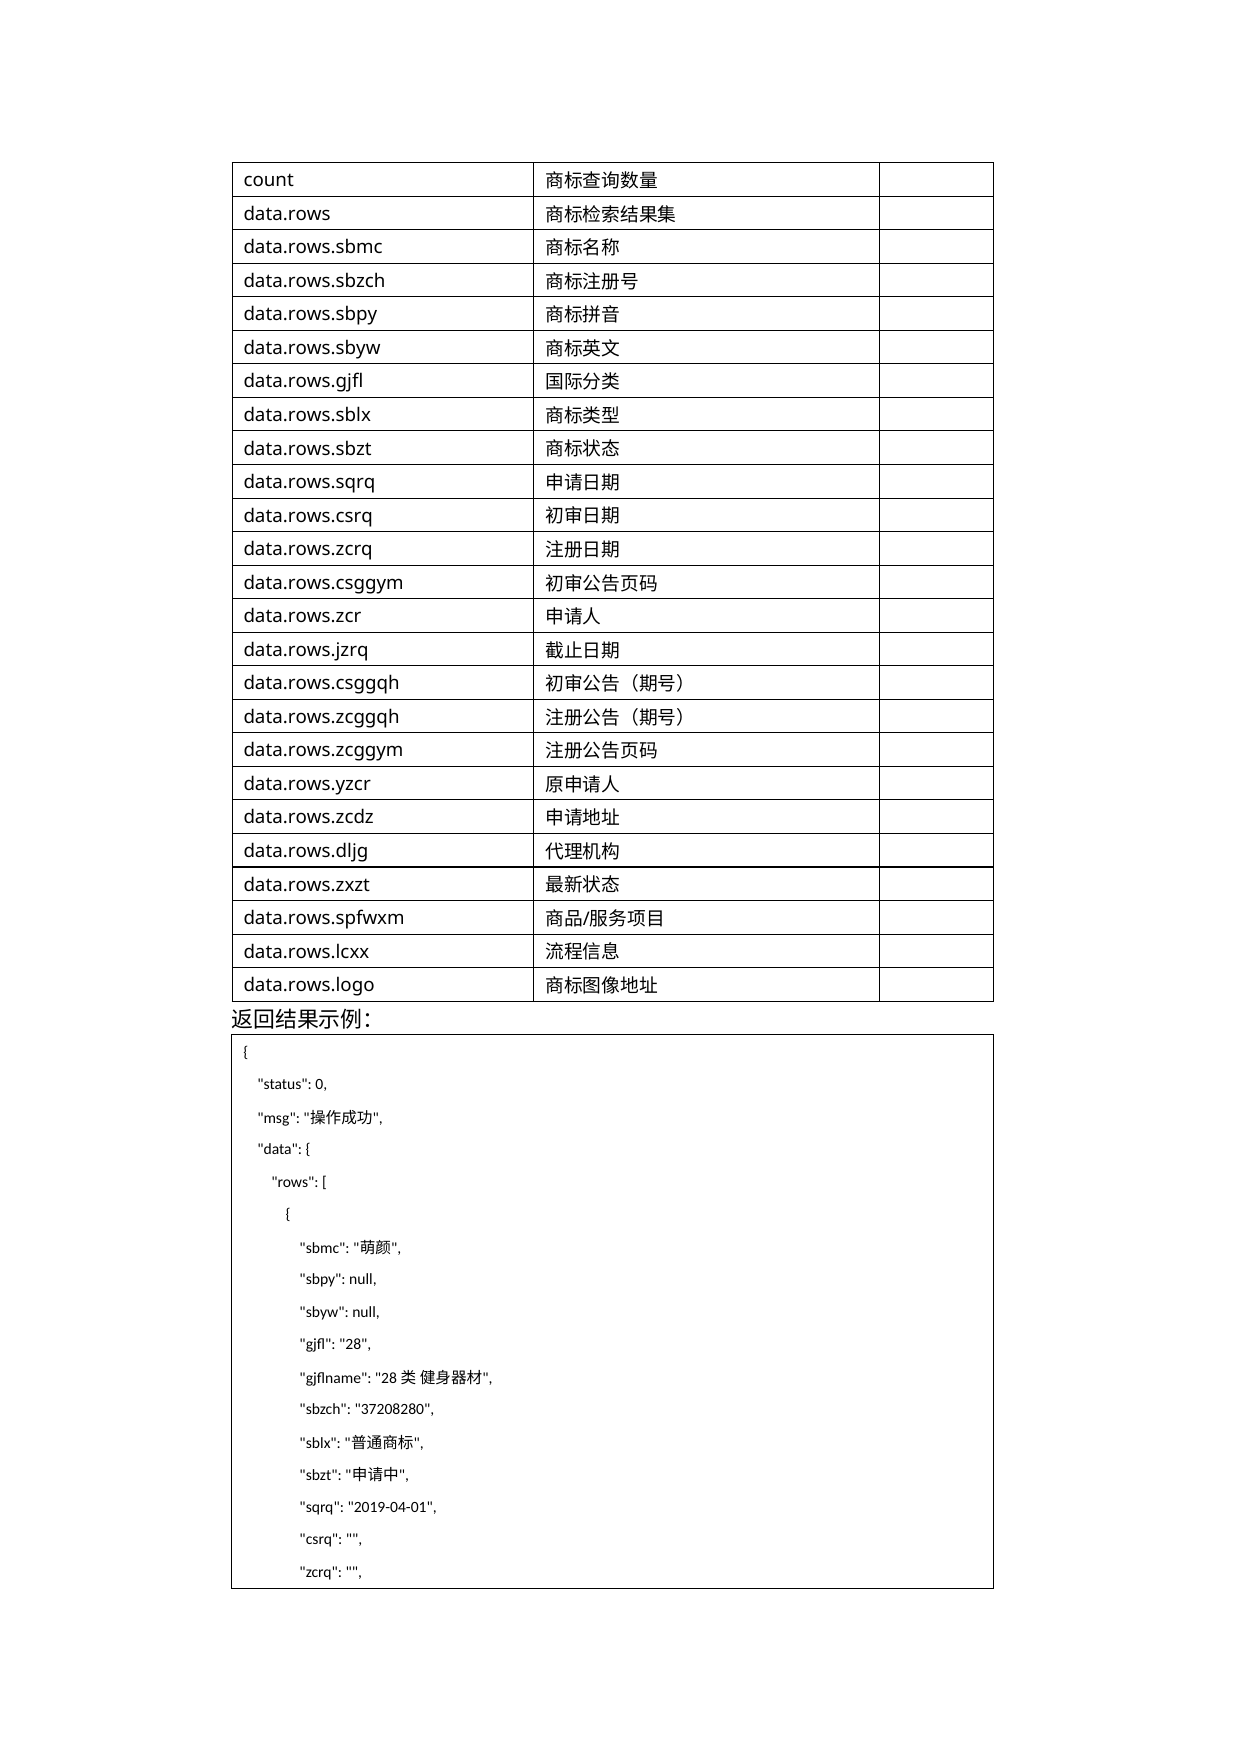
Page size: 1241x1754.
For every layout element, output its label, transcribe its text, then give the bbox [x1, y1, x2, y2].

table_cell data.rows.lcxx [233, 935, 533, 967]
table_cell data.rows.sbmc [233, 230, 533, 263]
table_cell [880, 700, 993, 732]
table_cell 商标名称 [534, 230, 879, 263]
table_cell [880, 901, 993, 933]
table_cell 注册公告（期号） [534, 700, 879, 732]
table_cell data.rows.csrq [233, 499, 533, 531]
table_cell 商标图像地址 [534, 968, 879, 1001]
table_cell [880, 499, 993, 531]
table_cell data.rows.csggqh [233, 666, 533, 699]
table_cell [880, 566, 993, 598]
table_cell 注册公告页码 [534, 733, 879, 766]
table_cell 商品/服务项目 [534, 901, 879, 933]
table_cell [880, 834, 993, 866]
table_cell data.rows.sqrq [233, 465, 533, 497]
table_cell [880, 297, 993, 330]
table_cell [880, 935, 993, 967]
table_cell data.rows.zcggqh [233, 700, 533, 732]
table_cell 代理机构 [534, 834, 879, 866]
table_cell data.rows.sbzt [233, 431, 533, 464]
table_cell [880, 767, 993, 799]
table_cell count [233, 163, 533, 196]
table_cell [880, 633, 993, 665]
table_cell data.rows.spfwxm [233, 901, 533, 933]
table_cell data.rows.sbzch [233, 264, 533, 296]
table_cell data.rows.csggym [233, 566, 533, 598]
table_cell 商标拼音 [534, 297, 879, 330]
table_cell 最新状态 [534, 868, 879, 900]
table_cell data.rows.yzcr [233, 767, 533, 799]
table_cell [880, 163, 993, 196]
table_cell 截止日期 [534, 633, 879, 665]
table_cell [880, 364, 993, 397]
table_cell data.rows.zxzt [233, 868, 533, 900]
table_cell 商标检索结果集 [534, 197, 879, 229]
table_cell [880, 465, 993, 497]
table_cell [880, 968, 993, 1001]
table_cell 申请日期 [534, 465, 879, 497]
table_cell 商标类型 [534, 398, 879, 430]
table_cell 商标状态 [534, 431, 879, 464]
table_cell data.rows.sbpy [233, 297, 533, 330]
table_cell [880, 331, 993, 363]
table_cell data.rows [233, 197, 533, 229]
table_cell data.rows.sblx [233, 398, 533, 430]
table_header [232, 1035, 993, 1588]
table_cell [880, 532, 993, 564]
table_cell 国际分类 [534, 364, 879, 397]
table_cell 初审公告页码 [534, 566, 879, 598]
table_cell 初审公告（期号） [534, 666, 879, 699]
table_cell data.rows.logo [233, 968, 533, 1001]
table_cell [880, 197, 993, 229]
table_cell 商标查询数量 [534, 163, 879, 196]
table_cell 申请人 [534, 599, 879, 632]
table_cell 注册日期 [534, 532, 879, 564]
text 返回结果示例： [187, 1002, 1053, 1034]
table_cell data.rows.sbyw [233, 331, 533, 363]
table_cell [880, 398, 993, 430]
table_cell [880, 666, 993, 699]
table_cell data.rows.zcdz [233, 800, 533, 833]
table_cell 初审日期 [534, 499, 879, 531]
table_cell data.rows.dljg [233, 834, 533, 866]
table_cell data.rows.zcr [233, 599, 533, 632]
table_cell 原申请人 [534, 767, 879, 799]
table_cell data.rows.jzrq [233, 633, 533, 665]
table_cell data.rows.gjfl [233, 364, 533, 397]
table_cell data.rows.zcrq [233, 532, 533, 564]
table_cell [880, 599, 993, 632]
table_cell data.rows.zcggym [233, 733, 533, 766]
table_cell [880, 733, 993, 766]
table_cell [880, 800, 993, 833]
table_cell [880, 264, 993, 296]
table_cell [880, 431, 993, 464]
table_cell 流程信息 [534, 935, 879, 967]
table_cell [880, 868, 993, 900]
table_cell [880, 230, 993, 263]
table_cell 商标注册号 [534, 264, 879, 296]
table_cell 商标英文 [534, 331, 879, 363]
table_cell 申请地址 [534, 800, 879, 833]
